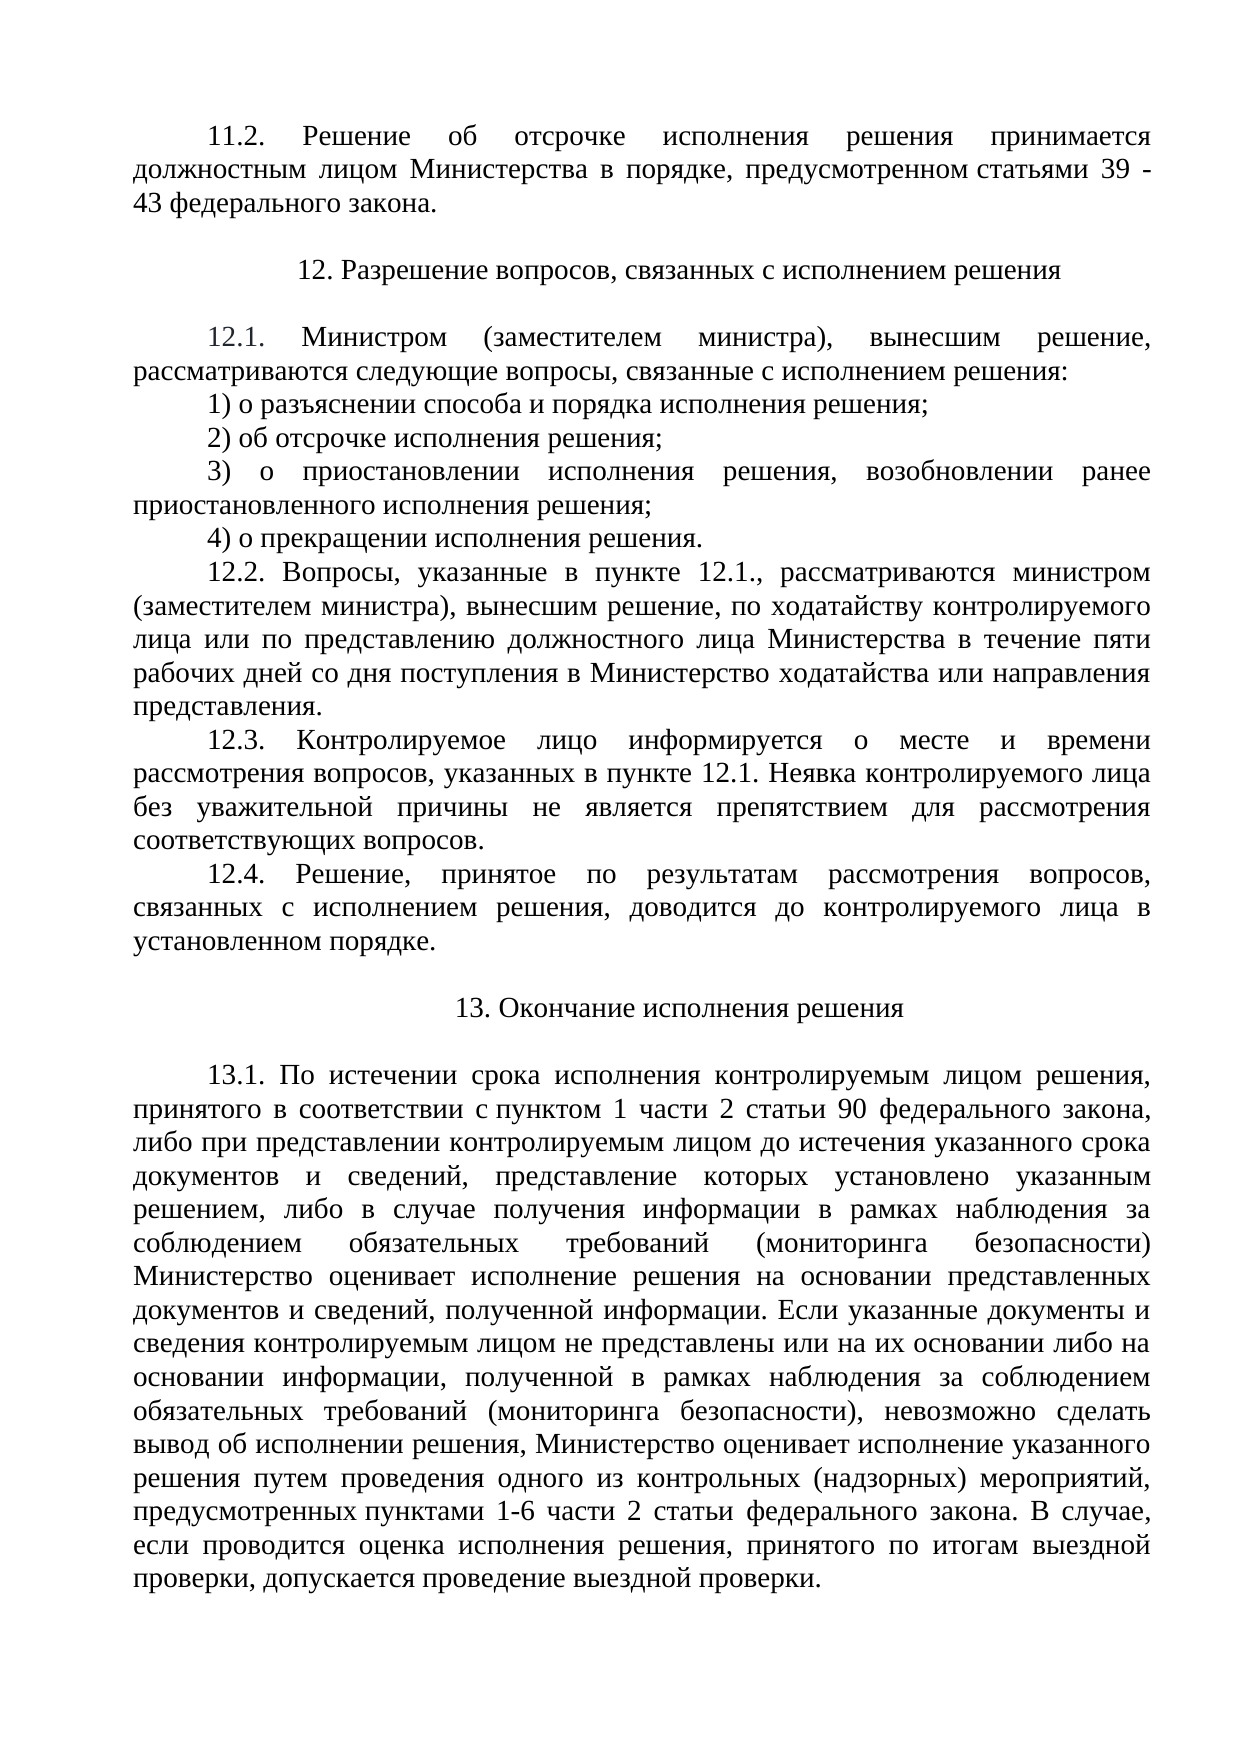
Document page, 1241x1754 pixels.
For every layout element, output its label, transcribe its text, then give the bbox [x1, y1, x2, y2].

text 13. Окончание исполнения решения [133, 990, 1152, 1024]
text 12.4. Решение, принятое по результатам рассмотрения вопросов, связанных с исполнением решения, доводится до контролируемого лица в установленном порядке. [133, 856, 1152, 957]
text 3) о приостановлении исполнения решения, возобновлении ранее приостановленного исполнения решения; [133, 453, 1152, 521]
text 12.1. Министром (заместителем министра), вынесшим решение, рассматриваются следующие вопросы, связанные с исполнением решения: [133, 319, 1152, 386]
text 12.2. Вопросы, указанные в пункте 12.1., рассматриваются министром (заместителем министра), вынесшим решение, по ходатайству контролируемого лица или по представлению должностного лица Министерства в течение пяти рабочих дней со дня поступления в Министерство ходатайства или направления представления. [133, 554, 1152, 722]
text 2) об отсрочке исполнения решения; [133, 420, 1152, 453]
text 13.1. По истечении срока исполнения контролируемым лицом решения, принятого в соответствии с пунктом 1 части 2 статьи 90 федерального закона, либо при представлении контролируемым лицом до истечения указанного срока документов и сведений, представление которых установлено указанным решением, либо в случае получения информации в рамках наблюдения за соблюдением обязательных требований (мониторинга безопасности) Министерство оценивает исполнение решения на основании представленных документов и сведений, полученной информации. Если указанные документы и сведения контролируемым лицом не представлены или на их основании либо на основании информации, полученной в рамках наблюдения за соблюдением обязательных требований (мониторинга безопасности), невозможно сделать вывод об исполнении решения, Министерство оценивает исполнение указанного решения путем проведения одного из контрольных (надзорных) мероприятий, предусмотренных пунктами 1-6 части 2 статьи федерального закона. В случае, если проводится оценка исполнения решения, принятого по итогам выездной проверки, допускается проведение выездной проверки. [133, 1057, 1152, 1594]
text 12. Разрешение вопросов, связанных с исполнением решения [133, 252, 1152, 286]
text 12.3. Контролируемое лицо информируется о месте и времени рассмотрения вопросов, указанных в пункте 12.1. Неявка контролируемого лица без уважительной причины не является препятствием для рассмотрения соответствующих вопросов. [133, 722, 1152, 856]
text 11.2. Решение об отсрочке исполнения решения принимается должностным лицом Министерства в порядке, предусмотренном статьями 39 - 43 федерального закона. [133, 118, 1152, 219]
text 4) о прекращении исполнения решения. [133, 521, 1152, 554]
text 1) о разъяснении способа и порядка исполнения решения; [133, 386, 1152, 420]
